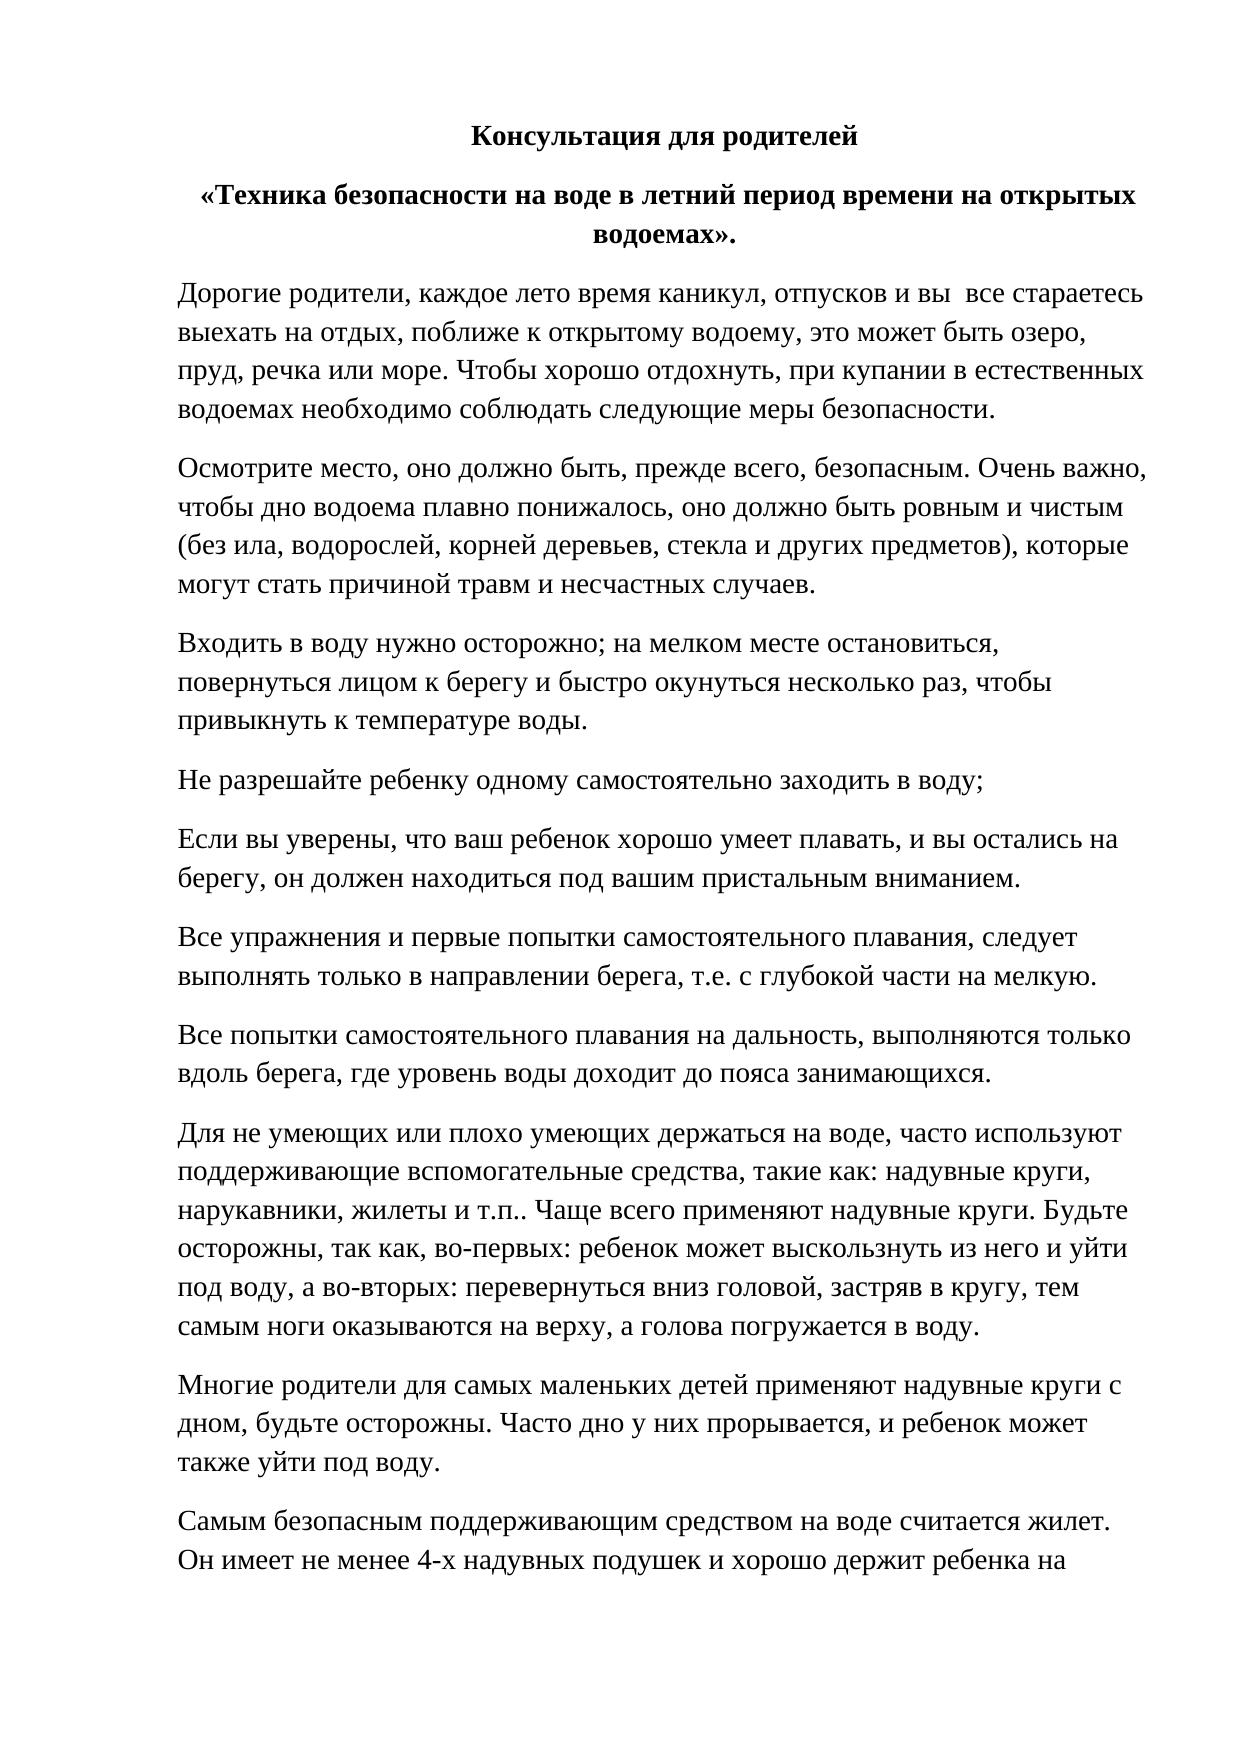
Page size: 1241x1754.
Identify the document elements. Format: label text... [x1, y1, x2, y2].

text Дорогие родители, каждое лето время каникул, отпусков и вы все стараетесь выехать на отдых, поближе к открытому водоему, это может быть озеро, пруд, речка или море. Чтобы хорошо отдохнуть, при купании в естественных водоемах необходимо соблюдать следующие меры безопасности. [177, 275, 1152, 424]
text Все упражнения и первые попытки самостоятельного плавания, следует выполнять только в направлении берега, т.е. с глубокой части на мелкую. [177, 919, 1152, 991]
text Осмотрите место, оно должно быть, прежде всего, безопасным. Очень важно, чтобы дно водоема плавно понижалось, оно должно быть ровным и чистым (без ила, водорослей, корней деревьев, стекла и других предметов), которые могут стать причиной травм и несчастных случаев. [177, 450, 1152, 599]
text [177, 1503, 1152, 1576]
text Все попытки самостоятельного плавания на дальность, выполняются только вдоль берега, где уровень воды доходит до пояса занимающихся. [177, 1017, 1152, 1089]
text Для не умеющих или плохо умеющих держаться на воде, часто используют поддерживающие вспомогательные средства, такие как: надувные круги, нарукавники, жилеты и т.п.. Чаще всего применяют надувные круги. Будьте осторожны, так как, во-первых: ребенок может выскользнуть из него и уйти под воду, а во-вторых: перевернуться вниз головой, застряв в кругу, тем самым ноги оказываются на верху, а голова погружается в воду. [177, 1115, 1152, 1341]
text Не разрешайте ребенку одному самостоятельно заходить в воду; [177, 762, 1152, 795]
text «Техника безопасности на воде в летний период времени на открытых водоемах». [177, 177, 1152, 249]
text Если вы уверены, что ваш ребенок хорошо умеет плавать, и вы остались на берегу, он должен находиться под вашим пристальным вниманием. [177, 821, 1152, 893]
text Консультация для родителей [177, 118, 1152, 152]
text Входить в воду нужно осторожно; на мелком месте остановиться, повернуться лицом к берегу и быстро окунуться несколько раз, чтобы привыкнуть к температуре воды. [177, 625, 1152, 736]
text Многие родители для самых маленьких детей применяют надувные круги с дном, будьте осторожны. Часто дно у них прорывается, и ребенок может также уйти под воду. [177, 1367, 1152, 1478]
